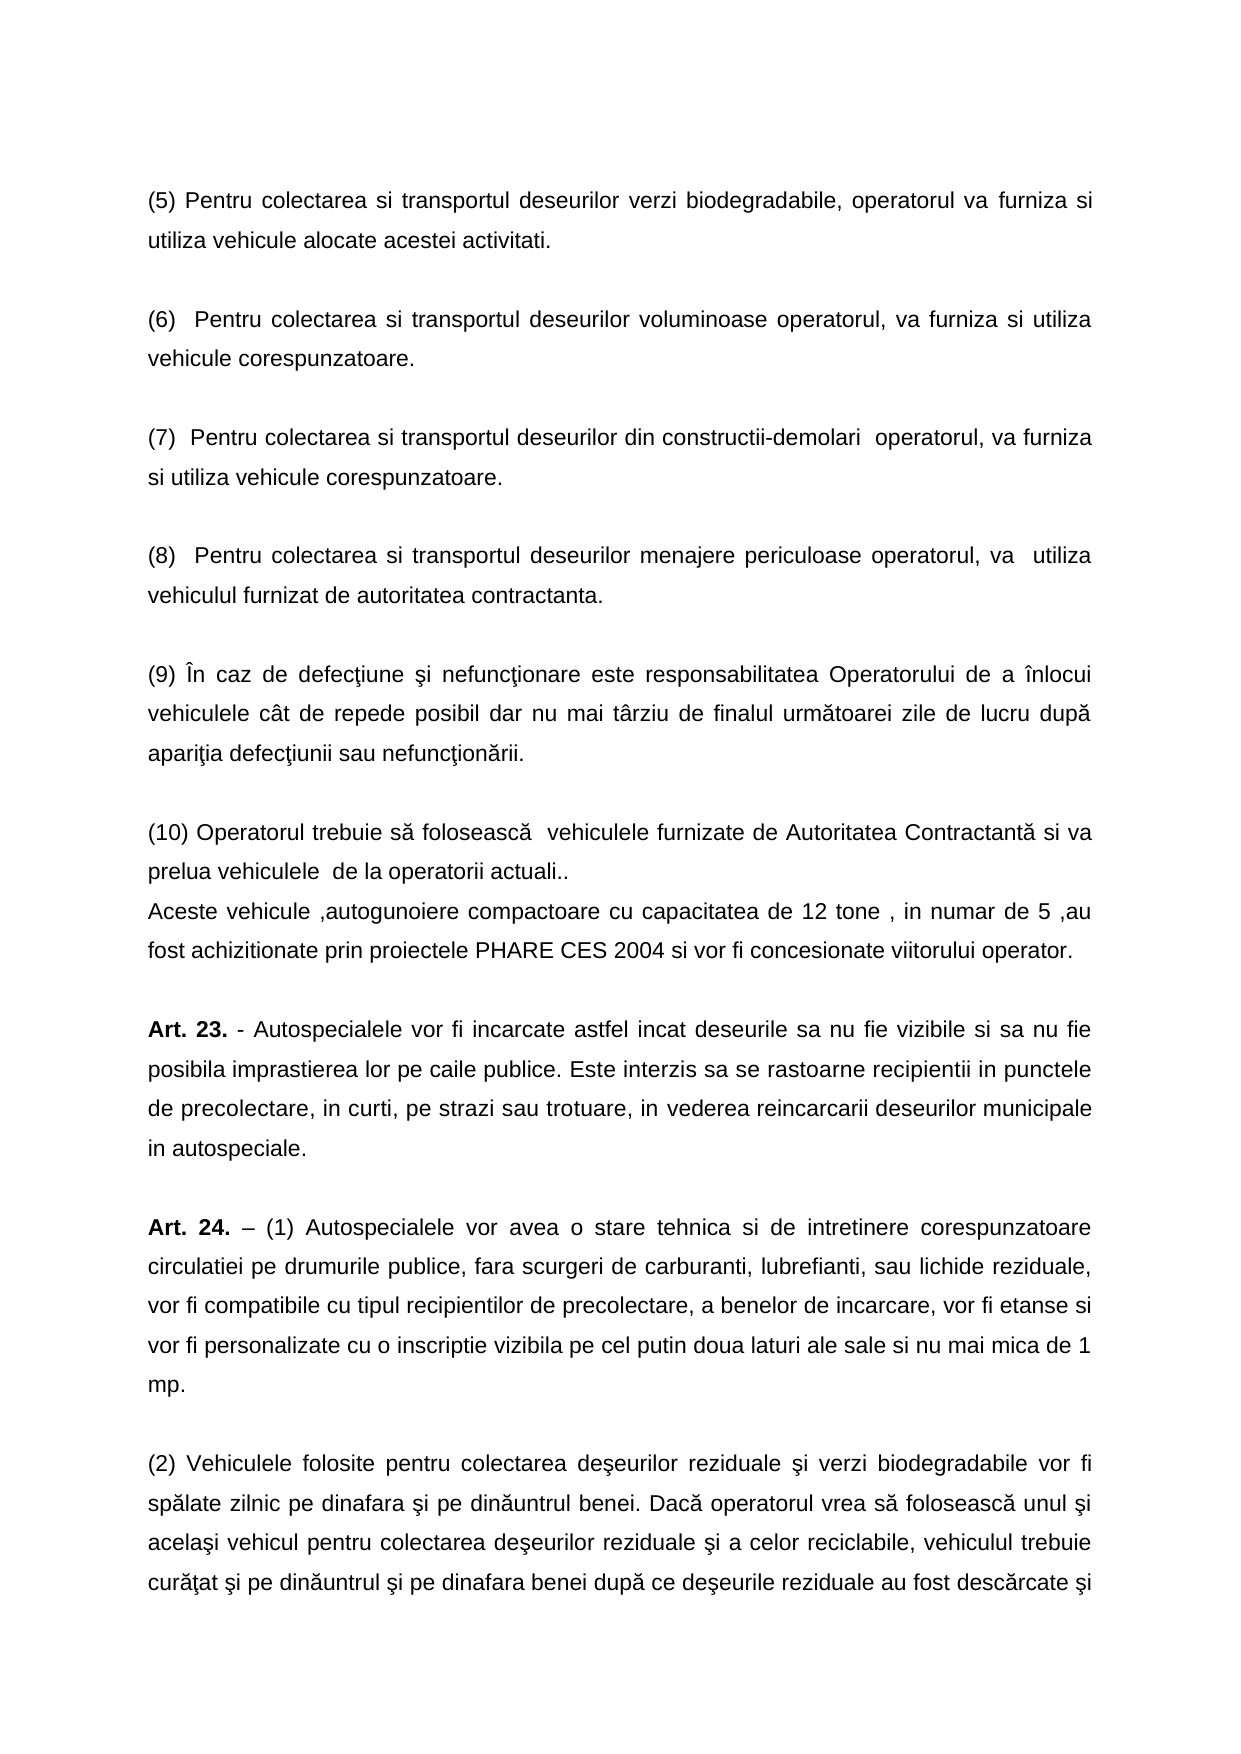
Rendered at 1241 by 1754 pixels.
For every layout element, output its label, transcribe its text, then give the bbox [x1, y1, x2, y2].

text Aceste vehicule ,autogunoiere compactoare cu capacitatea de 12 tone , in numar de 5 ,au fost achizitionate prin proiectele PHARE CES 2004 si vor fi concesionate viitorului operator. [148, 898, 1093, 963]
text (6) Pentru colectarea si transportul deseurilor voluminoase operatorul, va furniza si utiliza vehicule corespunzatoare. [148, 306, 1093, 371]
text (10) Operatorul trebuie să folosească vehiculele furnizate de Autoritatea Contractantă si va prelua vehiculele de la operatorii actuali.. [148, 819, 1093, 884]
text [148, 1450, 1093, 1595]
text Art. 24. – (1) Autospecialele vor avea o stare tehnica si de intretinere corespunzatoare circulatiei pe drumurile publice, fara scurgeri de carburanti, lubrefianti, sau lichide reziduale, vor fi compatibile cu tipul recipientilor de precolectare, a benelor de incarcare, vor fi etanse si vor fi personalizate cu o inscriptie vizibila pe cel putin doua laturi ale sale si nu mai mica de 1 mp. [148, 1213, 1093, 1398]
text (7) Pentru colectarea si transportul deseurilor din constructii-demolari operatorul, va furniza si utiliza vehicule corespunzatoare. [148, 424, 1093, 490]
text (5) Pentru colectarea si transportul deseurilor verzi biodegradabile, operatorul va furniza si utiliza vehicule alocate acestei activitati. [148, 187, 1093, 253]
text (9) În caz de defecţiune şi nefuncţionare este responsabilitatea Operatorului de a înlocui vehiculele cât de repede posibil dar nu mai târziu de finalul următoarei zile de lucru după apariţia defecţiunii sau nefuncţionării. [148, 661, 1093, 766]
text Art. 23. - Autospecialele vor fi incarcate astfel incat deseurile sa nu fie vizibile si sa nu fie posibila imprastierea lor pe caile publice. Este interzis sa se rastoarne recipientii in punctele de precolectare, in curti, pe strazi sau trotuare, in vederea reincarcarii deseurilor municipale in autospeciale. [148, 1016, 1093, 1161]
text (8) Pentru colectarea si transportul deseurilor menajere periculoase operatorul, va utiliza vehiculul furnizat de autoritatea contractanta. [148, 542, 1093, 608]
